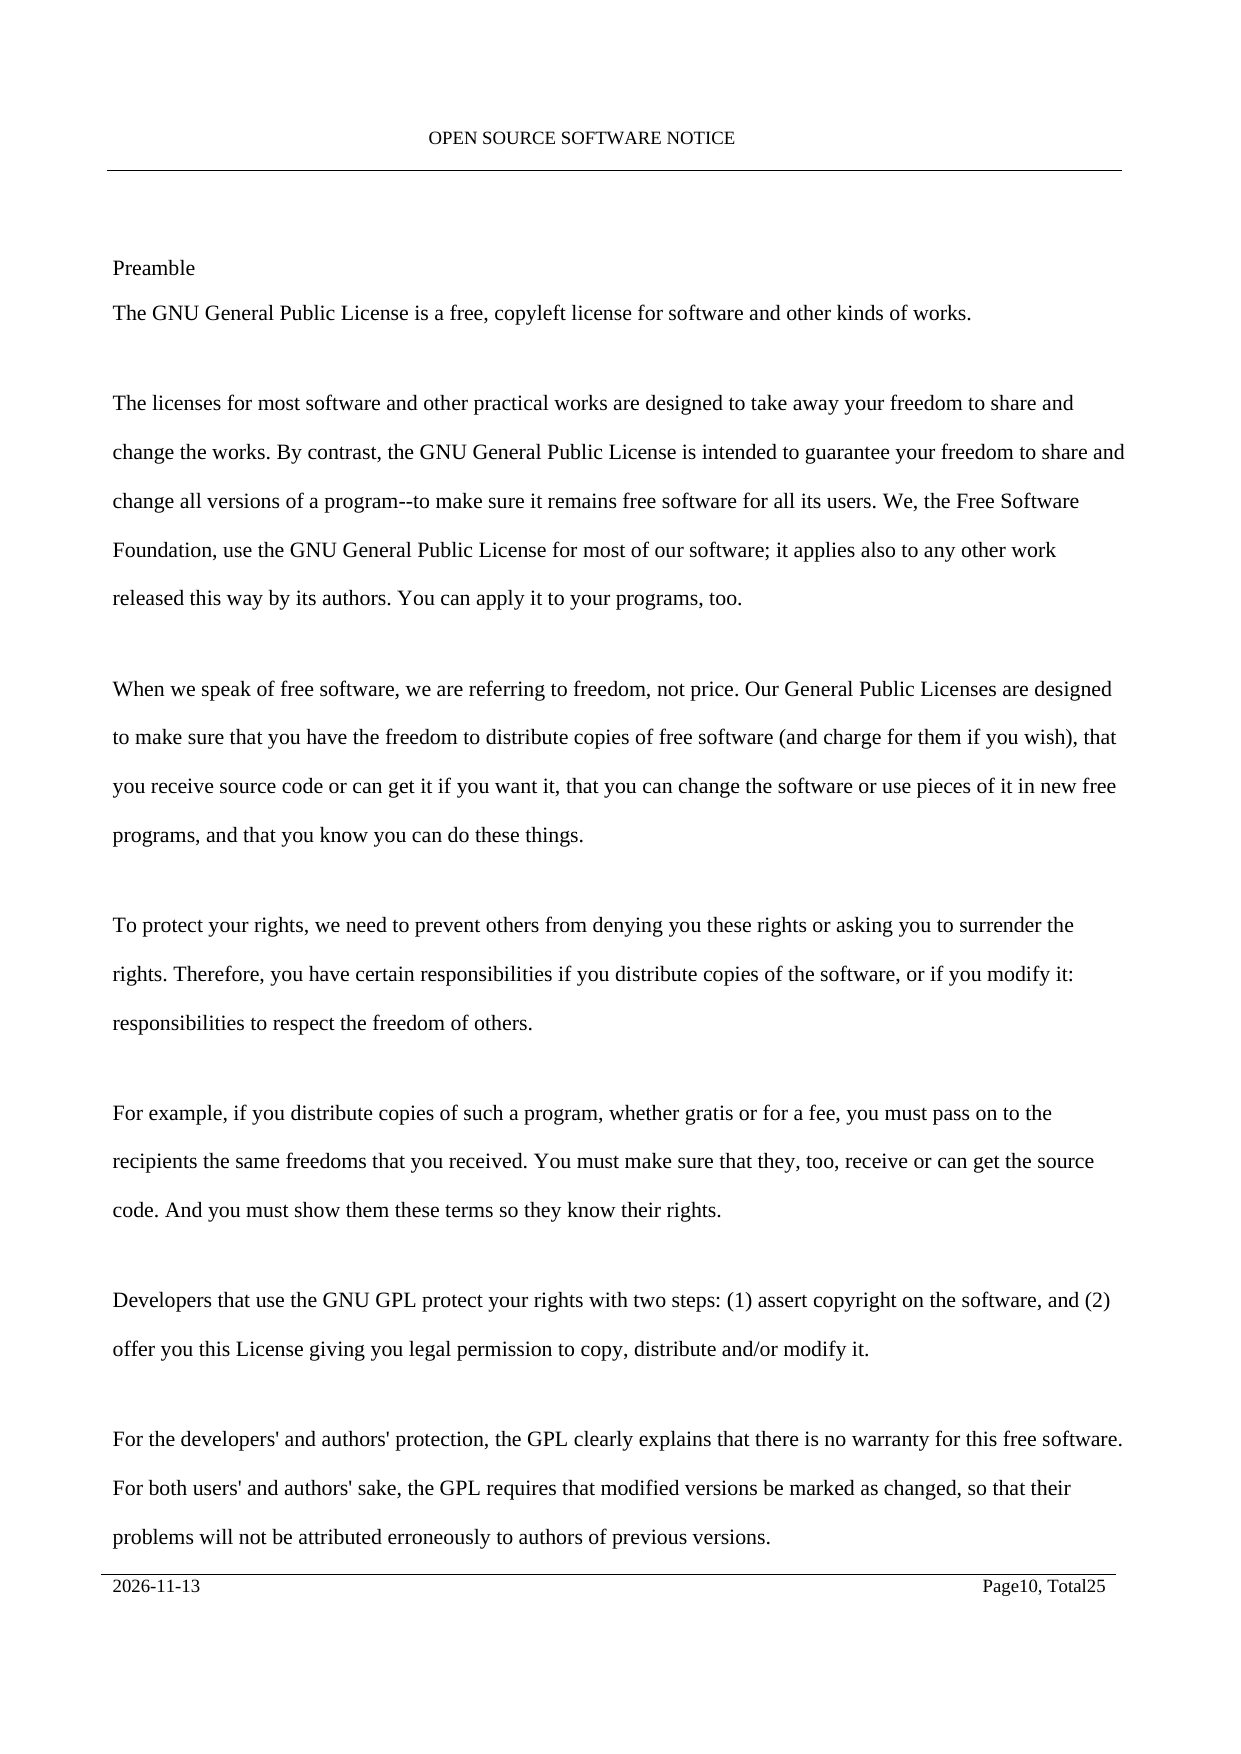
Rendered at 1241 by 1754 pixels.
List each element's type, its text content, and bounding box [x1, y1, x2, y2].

text The GNU General Public License is a free, copyleft license for software and other kinds of works. [112, 297, 1128, 329]
text Developers that use the GNU GPL protect your rights with two steps: (1) assert copyright on the software, and (2) offer you this License giving you legal permission to copy, distribute and/or modify it. [112, 1284, 1128, 1365]
text The licenses for most software and other practical works are designed to take away your freedom to share and change the works. By contrast, the GNU General Public License is intended to guarantee your freedom to share and change all versions of a program--to make sure it remains free software for all its users. We, the Free Software Foundation, use the GNU General Public License for most of our software; it applies also to any other work released this way by its authors. You can apply it to your programs, too. [112, 387, 1128, 614]
text When we speak of free software, we are referring to freedom, not price. Our General Public Licenses are designed to make sure that you have the freedom to distribute copies of free software (and charge for them if you wish), that you receive source code or can get it if you want it, that you can change the software or use pieces of it in new free programs, and that you know you can do these things. [112, 672, 1128, 851]
text Preamble [112, 251, 1128, 284]
text For the developers' and authors' protection, the GPL clearly explains that there is no warranty for this free software. For both users' and authors' sake, the GPL requires that modified versions be marked as changed, so that their problems will not be attributed erroneously to authors of previous versions. [112, 1423, 1128, 1553]
text For example, if you distribute copies of such a program, whether gratis or for a fee, you must pass on to the recipients the same freedoms that you received. You must make sure that they, too, receive or can get the source code. And you must show them these terms so they know their rights. [112, 1096, 1128, 1226]
text To protect your rights, we need to prevent others from denying you these rights or asking you to surrender the rights. Therefore, you have certain responsibilities if you distribute copies of the software, or if you modify it: responsibilities to respect the freedom of others. [112, 908, 1128, 1038]
